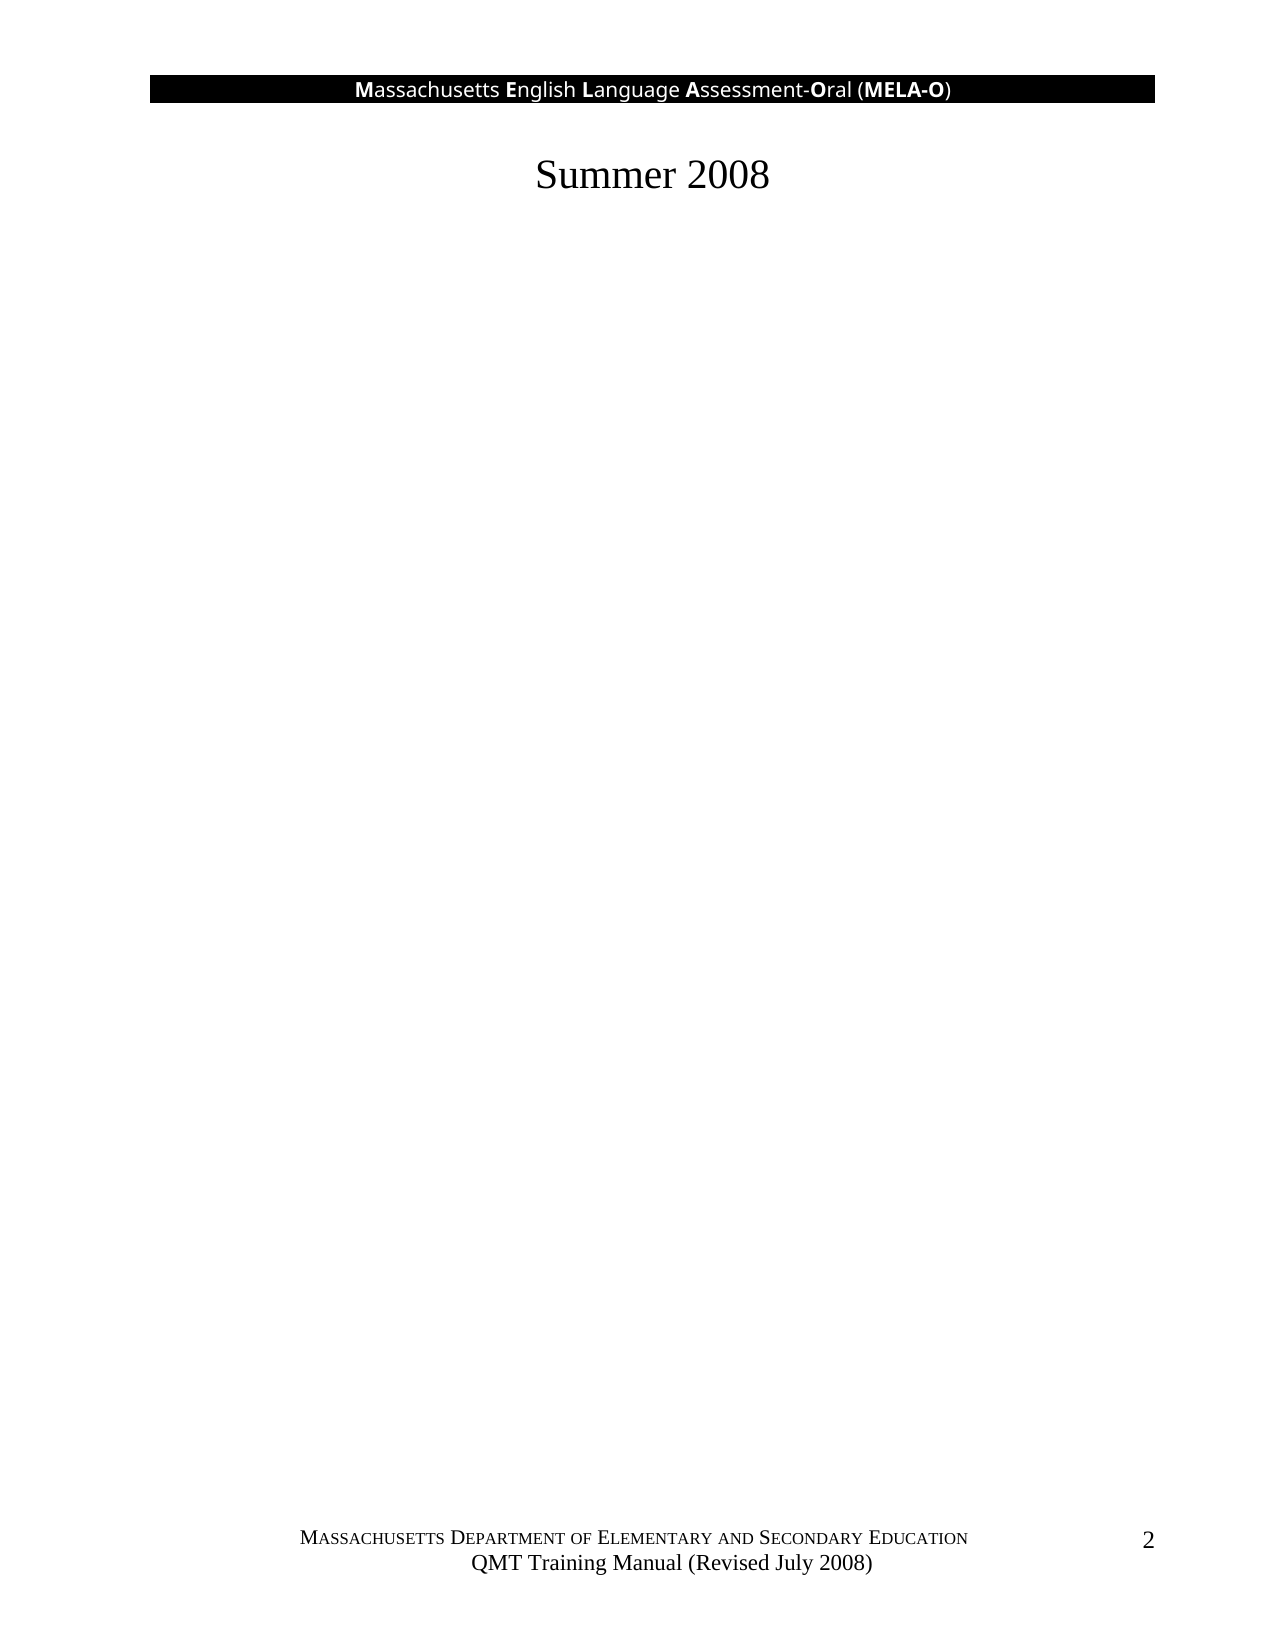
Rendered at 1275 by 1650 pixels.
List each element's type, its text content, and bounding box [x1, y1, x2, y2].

text Summer 2008 [150, 150, 1155, 198]
